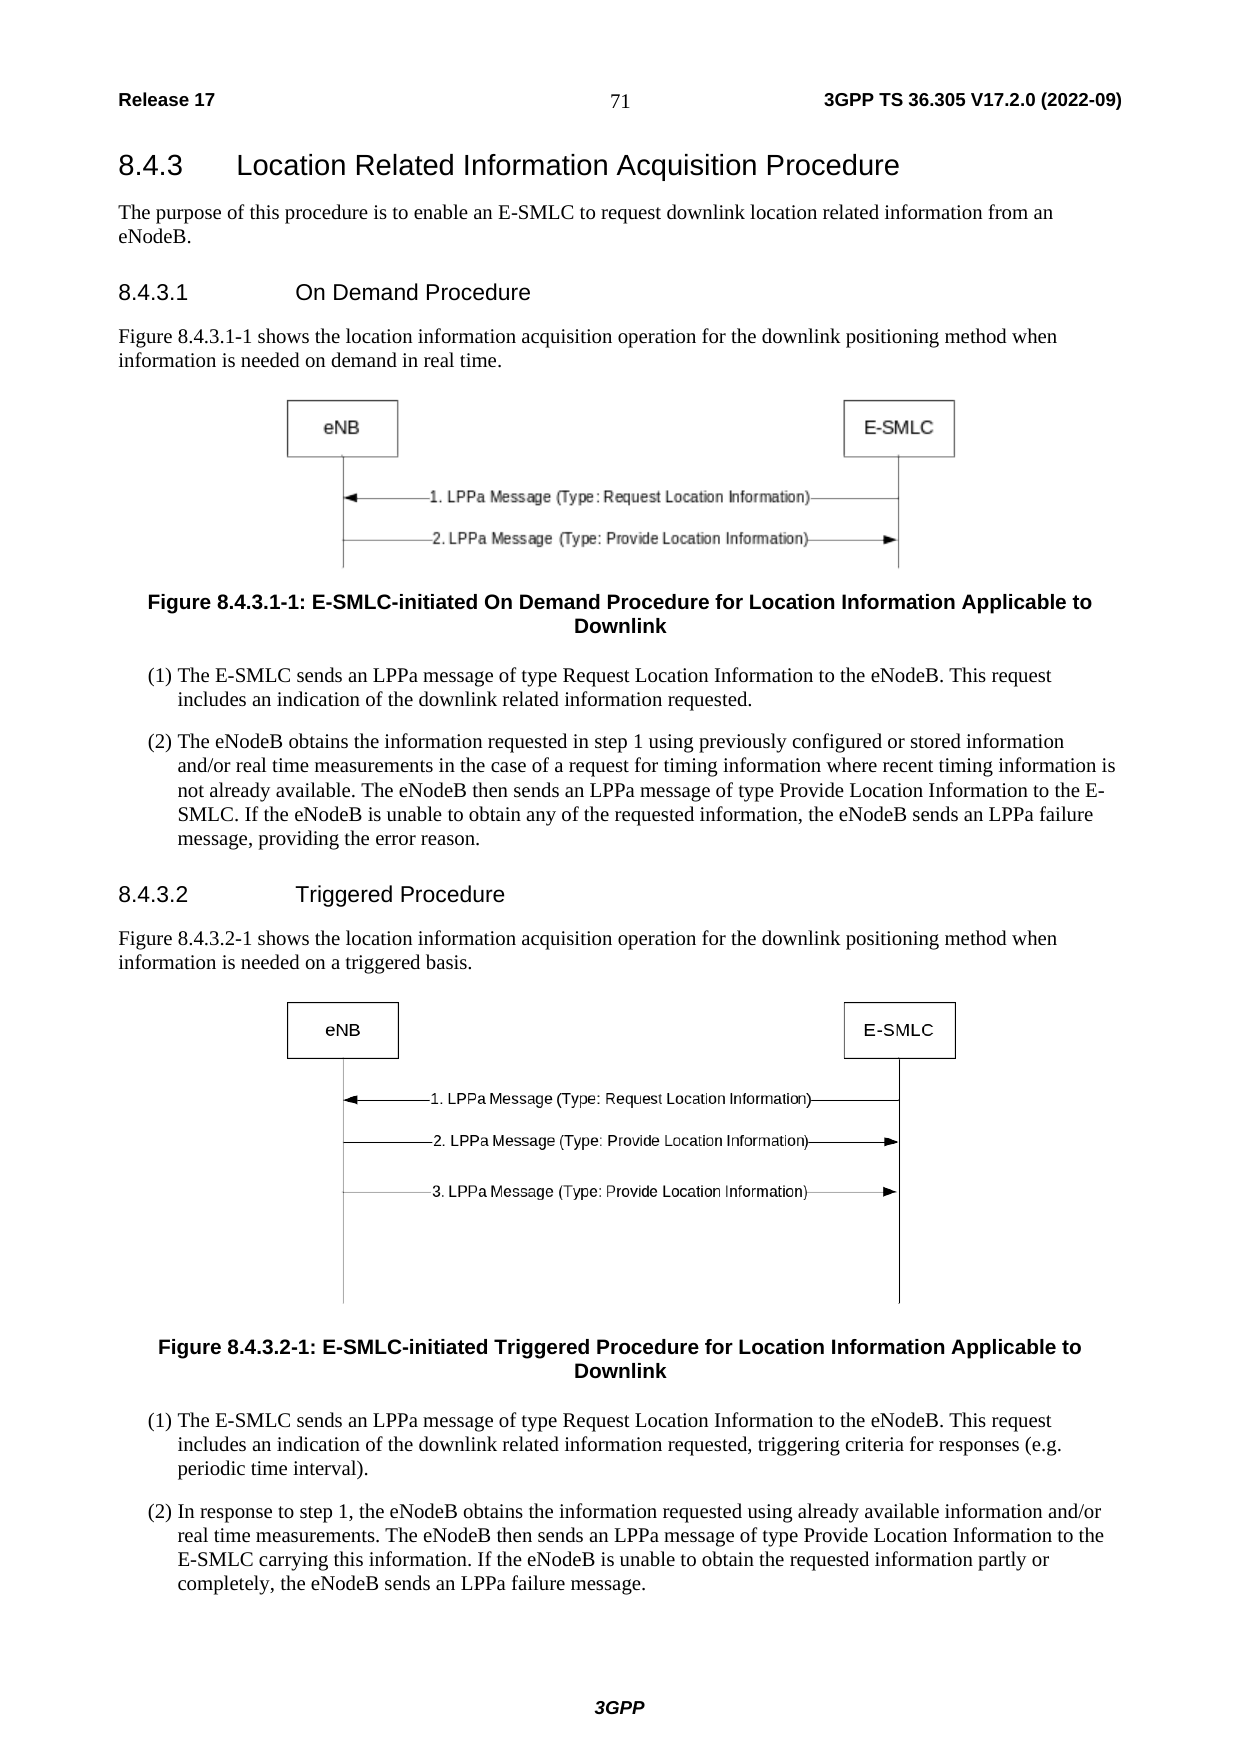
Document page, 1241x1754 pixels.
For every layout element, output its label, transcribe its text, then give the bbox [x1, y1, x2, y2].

text (2) The eNodeB obtains the information requested in step 1 using previously configured or stored information and/or real time measurements in the case of a request for timing information where recent timing information is not already available. The eNodeB then sends an LPPa message of type Provide Location Information to the E-SMLC. If the eNodeB is unable to obtain any of the requested information, the eNodeB sends an LPPa failure message, providing the error reason. [148, 729, 1122, 850]
subtitle 8.4.3.1 On Demand Procedure [118, 279, 1122, 306]
text Figure 8.4.3.2-1 shows the location information acquisition operation for the downlink positioning method when information is needed on a triggered basis. [118, 926, 1122, 974]
text (2) In response to step 1, the eNodeB obtains the information requested using already available information and/or real time measurements. The eNodeB then sends an LPPa message of type Provide Location Information to the E-SMLC carrying this information. If the eNodeB is unable to obtain the requested information partly or completely, the eNodeB sends an LPPa failure message. [148, 1499, 1122, 1595]
text Figure 8.4.3.1-1: E-SMLC-initiated On Demand Procedure for Location Information Applicable to Downlink [118, 589, 1122, 637]
subtitle 8.4.3.2 Triggered Procedure [118, 881, 1122, 907]
text (1) The E-SMLC sends an LPPa message of type Request Location Information to the eNodeB. This request includes an indication of the downlink related information requested, triggering criteria for responses (e.g. periodic time interval). [148, 1408, 1122, 1480]
text The purpose of this procedure is to enable an E-SMLC to request downlink location related information from an eNodeB. [118, 200, 1122, 248]
text Figure 8.4.3.1-1 shows the location information acquisition operation for the downlink positioning method when information is needed on demand in real time. [118, 324, 1122, 372]
subtitle 8.4.3 Location Related Information Acquisition Procedure [118, 147, 1122, 181]
text Figure 8.4.3.2-1: E-SMLC-initiated Triggered Procedure for Location Information Applicable to Downlink [118, 1335, 1122, 1383]
text (1) The E-SMLC sends an LPPa message of type Request Location Information to the eNodeB. This request includes an indication of the downlink related information requested. [148, 662, 1122, 711]
